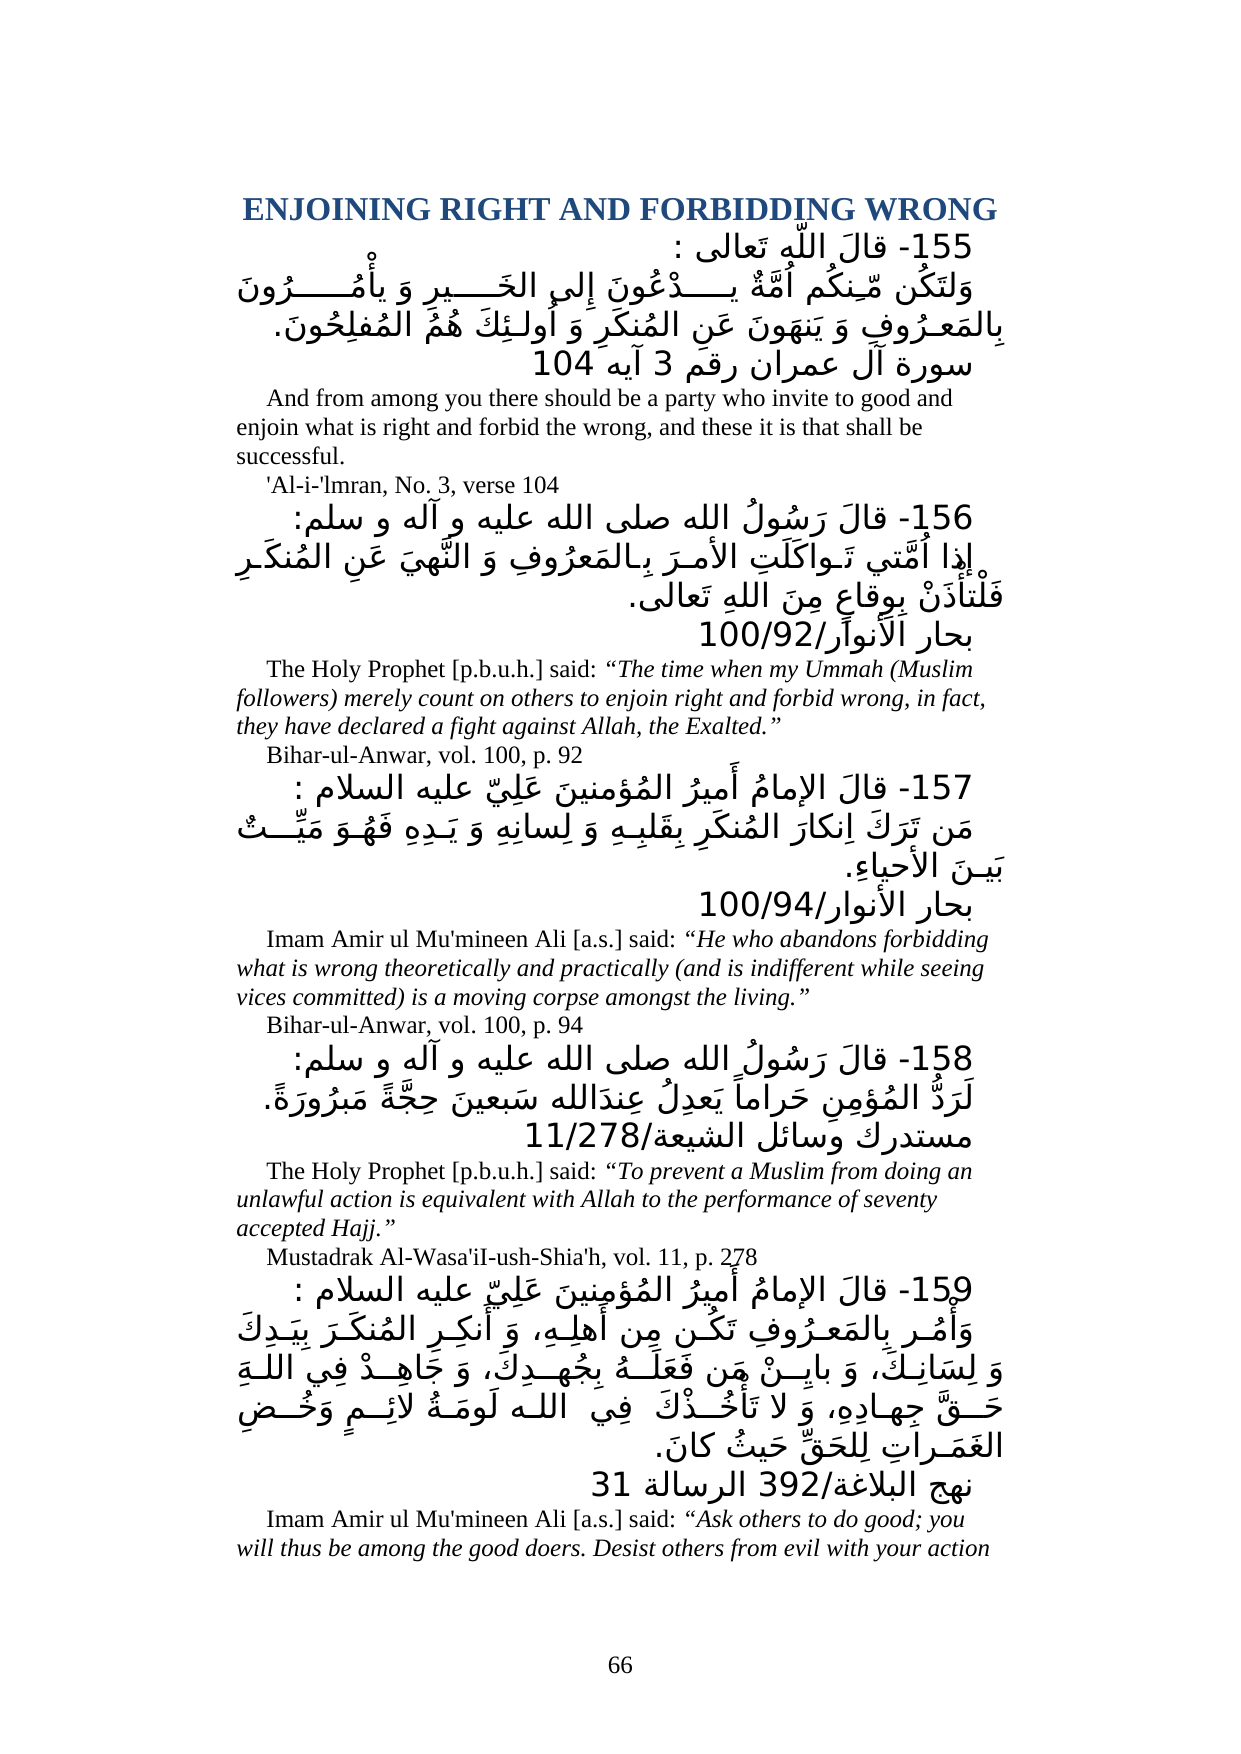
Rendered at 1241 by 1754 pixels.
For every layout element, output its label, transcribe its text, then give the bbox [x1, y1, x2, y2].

text لَرَدُّ المُؤمِنِ حَراماً يَعدِلُ عِندَالله سَبعينَ حِجَّةً مَبرُورَةً. [236, 1078, 1004, 1117]
text إذا اُمَّتي تَواكَلَتِ الأمرَ بِالمَعرُوفِ وَ النَّهيَ عَنِ المُنكَرِ فَلْتأْذَنْ بِوِقاعٍ مِنَ اللهِ تَعالى. [236, 537, 1004, 615]
text 155- قالَ اللّه تَعالى : [236, 228, 1004, 267]
text وَلتَكُن مّـِنكُم اُمَّةٌ يدْعُونَ إِلى الخَيرِ وَ يأْمُـرُونَ بِالمَعـرُوفِ وَ يَنهَونَ عَنِ المُنكَرِ وَ اُولـئِكَ هُمُ المُفلِحُونَ. [236, 267, 1004, 344]
text بحار الأنوار/100/94 [236, 885, 1004, 924]
text The Holy Prophet [p.b.u.h.] said: “The time when my Ummah (Muslim followers) merely count on others to enjoin right and forbid wrong, in fact, they have declared a fight against Allah, the Exalted.” [236, 654, 1004, 740]
text Bihar-ul-Anwar, vol. 100, p. 94 [236, 1011, 1004, 1039]
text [236, 1504, 1004, 1561]
text 158- قالَ رَسُولُ الله صلی الله عليه و آله و سلم: [236, 1039, 1004, 1078]
text سورة آل عمران رقم 3 آيه 104 [236, 344, 1004, 383]
subtitle ENJOINING RIGHT AND FORBIDDING WRONG [236, 190, 1004, 228]
text 159- قالَ الإمامُ أَميرُ المُؤمنينَ عَلِيّ عليه السلام : [236, 1271, 1004, 1310]
text And from among you there should be a party who invite to good and enjoin what is right and forbid the wrong, and these it is that shall be successful. [236, 383, 1004, 470]
text 'Al-i-'lmran, No. 3, verse 104 [236, 470, 1004, 498]
text مَن تَرَكَ اِنكارَ المُنكَرِ بِقَلبِـهِ وَ لِسانِهِ وَ يَـدِهِ فَهُـوَ مَيِّـتٌ بَيـنَ الأحياءِ. [236, 808, 1004, 885]
text 157- قالَ الإمامُ أَميرُ المُؤمنينَ عَلِيّ عليه السلام : [236, 769, 1004, 808]
text 156- قالَ رَسُولُ الله صلی الله عليه و آله و سلم: [236, 498, 1004, 537]
text Imam Amir ul Mu'mineen Ali [a.s.] said: “He who abandons forbidding what is wrong theoretically and practically (and is indifferent while seeing vices committed) is a moving corpse amongst the living.” [236, 924, 1004, 1011]
text بحار الأنوار/100/92 [236, 615, 1004, 654]
text The Holy Prophet [p.b.u.h.] said: “To prevent a Muslim from doing an unlawful action is equivalent with Allah to the performance of seventy accepted Hajj.” [236, 1156, 1004, 1242]
text مستدرك وسائل الشيعة/11/278 [236, 1117, 1004, 1156]
text Bihar-ul-Anwar, vol. 100, p. 92 [236, 740, 1004, 769]
text نهج البلاغة/392 الرسالة 31 [236, 1465, 1004, 1504]
text وَأْمُـر بِالمَعـرُوفِ تَكُـن مِن أَهلِـهِ، وَ أَنكِـرِ المُنكَـرَ بِيَـدِكَ وَ لِسَانِـكَ، وَ بايِـنْ مَن فَعَلَـهُ بِجُهـدِكَ، وَ جَاهِـدْ فِي اللهَِ حَـقَّ جِهادِهِ، وَ لا تَأْخُـذْكَ فِي الله لَومَةُ لائِـمٍ وَخُـضِ الغَمَـراتِ لِلحَقِّ حَيثُ كانَ. [236, 1310, 1004, 1465]
text Mustadrak Al-Wasa'iI-ush-Shia'h, vol. 11, p. 278 [236, 1242, 1004, 1271]
